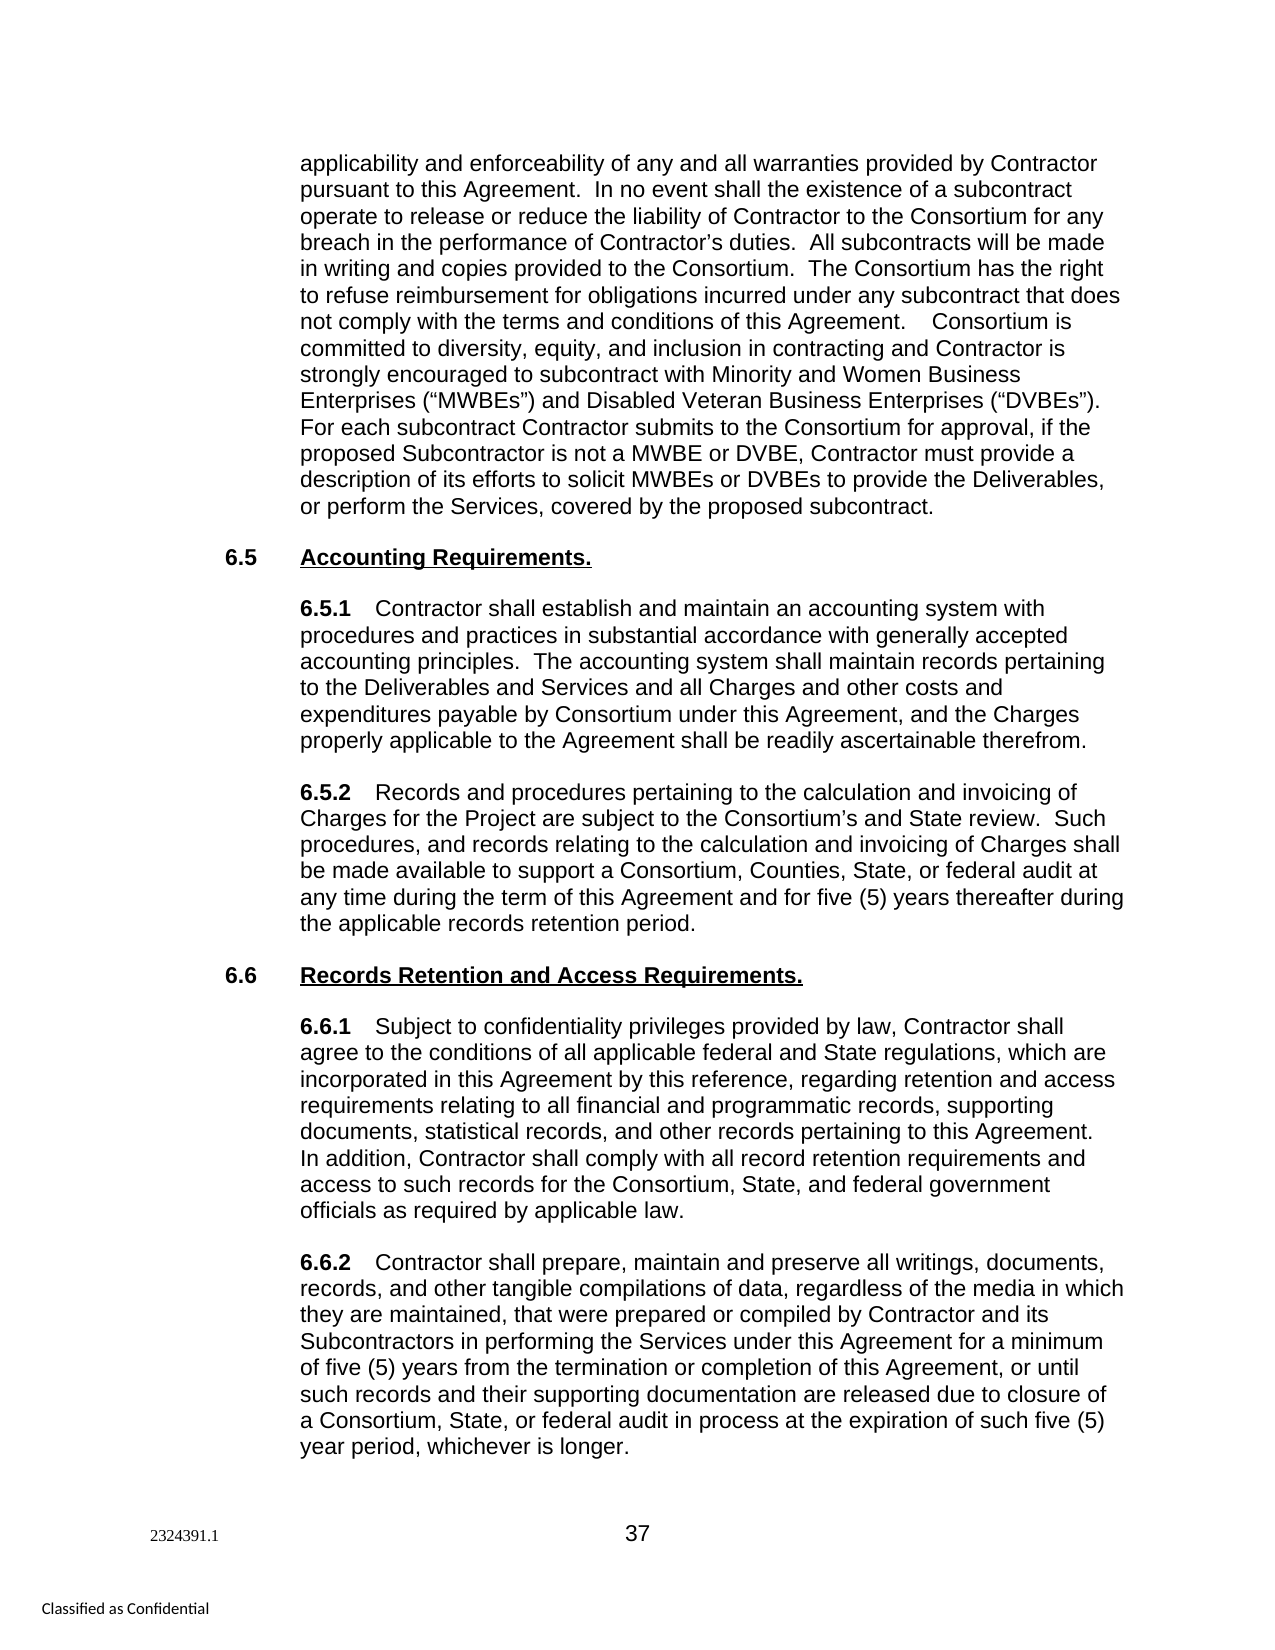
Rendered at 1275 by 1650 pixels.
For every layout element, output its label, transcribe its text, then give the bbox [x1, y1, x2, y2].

text Accounting Requirements. [225, 544, 1125, 570]
text Contractor shall establish and maintain an accounting system with procedures and practices in substantial accordance with generally accepted accounting principles. The accounting system shall maintain records pertaining to the Deliverables and Services and all Charges and other costs and expenditures payable by Consortium under this Agreement, and the Charges properly applicable to the Agreement shall be readily ascertainable therefrom. [300, 595, 1125, 753]
text Records and procedures pertaining to the calculation and invoicing of Charges for the Project are subject to the Consortium’s and State review. Such procedures, and records relating to the calculation and invoicing of Charges shall be made available to support a Consortium, Counties, State, or federal audit at any time during the term of this Agreement and for five (5) years thereafter during the applicable records retention period. [300, 778, 1125, 937]
text Subject to confidentiality privileges provided by law, Contractor shall agree to the conditions of all applicable federal and State regulations, which are incorporated in this Agreement by this reference, regarding retention and access requirements relating to all financial and programmatic records, supporting documents, statistical records, and other records pertaining to this Agreement. In addition, Contractor shall comply with all record retention requirements and access to such records for the Consortium, State, and federal government officials as required by applicable law. [300, 1013, 1125, 1224]
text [300, 150, 1125, 519]
text Contractor shall prepare, maintain and preserve all writings, documents, records, and other tangible compilations of data, regardless of the media in which they are maintained, that were prepared or compiled by Contractor and its Subcontractors in performing the Services under this Agreement for a minimum of five (5) years from the termination or completion of this Agreement, or until such records and their supporting documentation are released due to closure of a Consortium, State, or federal audit in process at the expiration of such five (5) year period, whichever is longer. [300, 1249, 1125, 1459]
text Records Retention and Access Requirements. [225, 962, 1125, 988]
